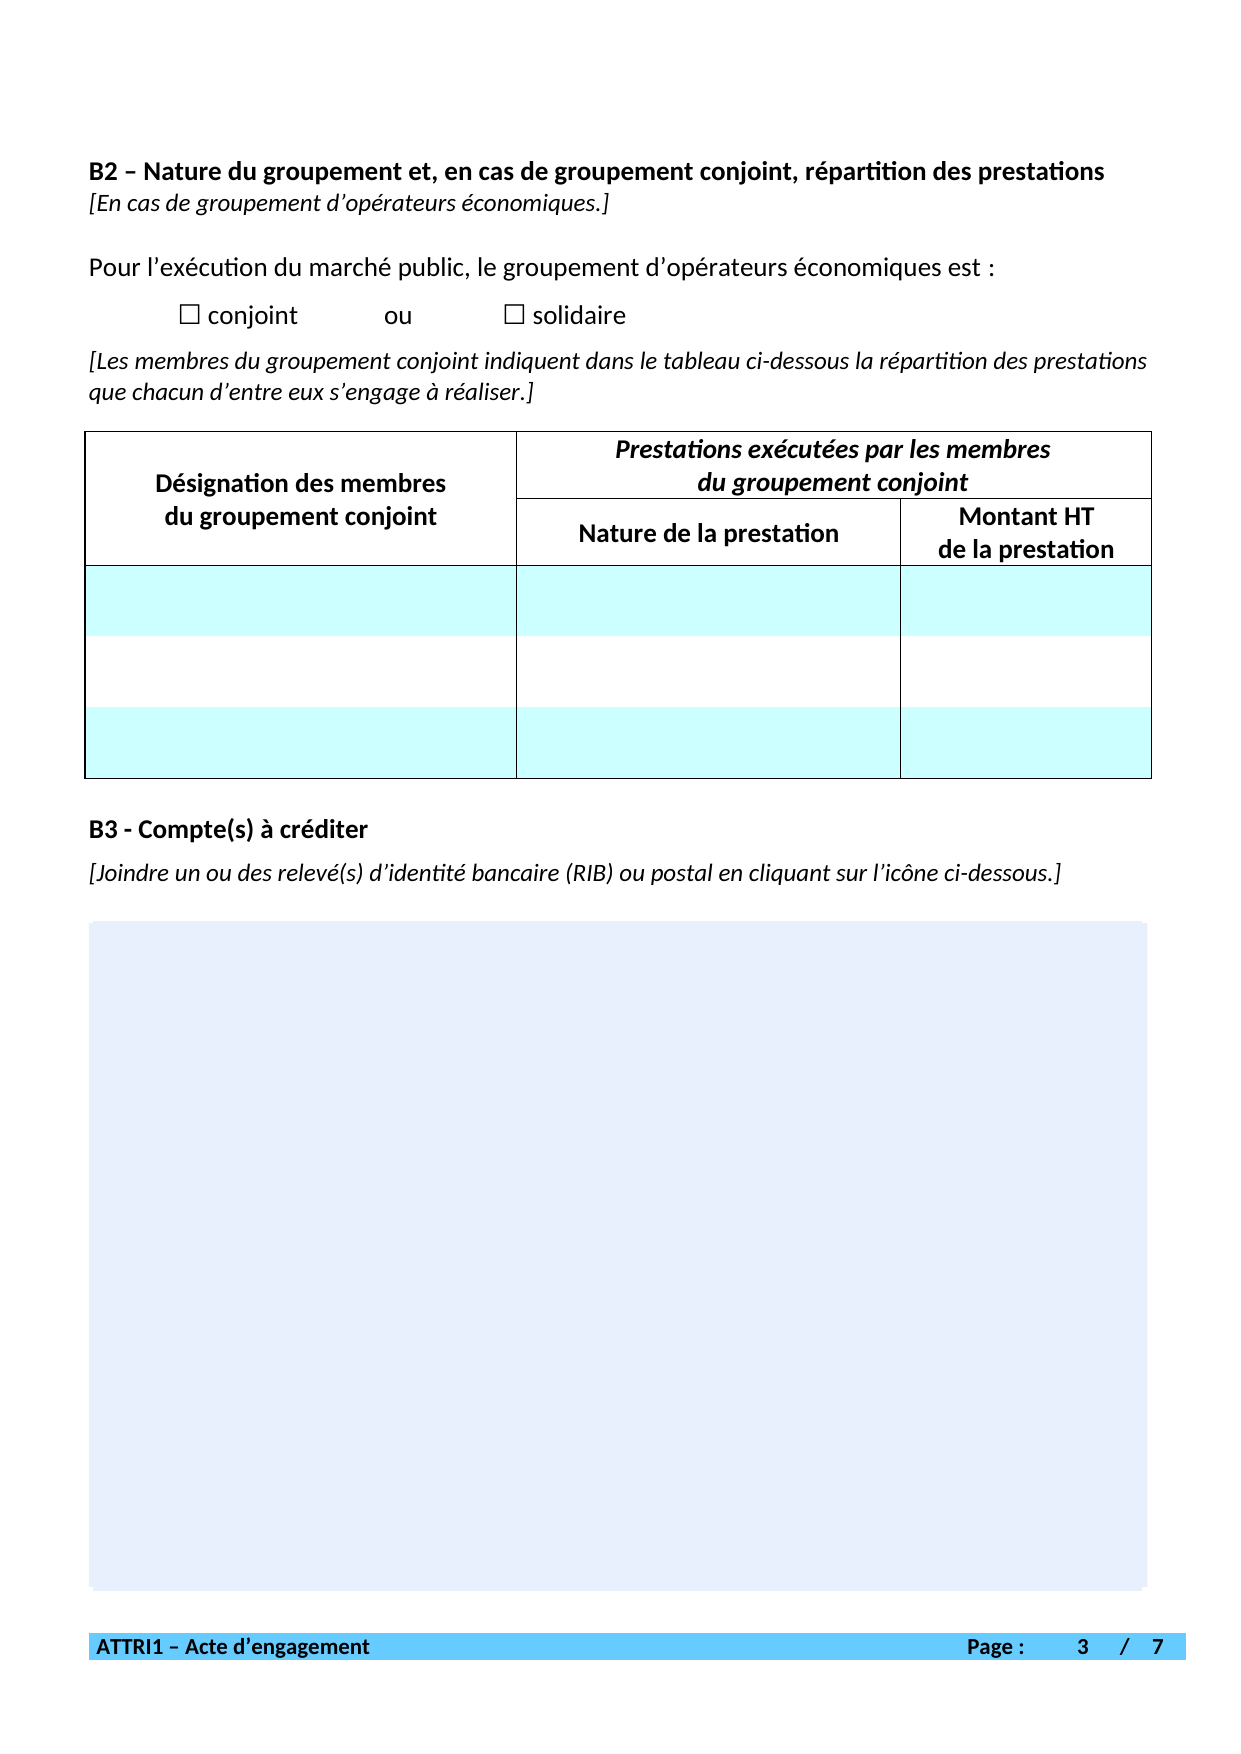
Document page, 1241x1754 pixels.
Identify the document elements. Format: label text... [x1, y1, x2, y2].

table_header Prestations exécutées par les membres du groupement conjoint [517, 432, 1151, 498]
picture [88, 921, 1148, 1591]
table_cell [901, 636, 1151, 707]
table_cell Nature de la prestation [517, 499, 900, 565]
text B3 - Compte(s) à créditer [89, 812, 1152, 845]
table_cell [901, 566, 1151, 636]
table_cell [517, 566, 900, 636]
text Pour l’exécution du marché public, le groupement d’opérateurs économiques est : [89, 250, 1152, 283]
table_cell Montant HT de la prestation [901, 499, 1151, 565]
text B2 – Nature du groupement et, en cas de groupement conjoint, répartition des prestations [89, 154, 1152, 187]
table_header Désignation des membres du groupement conjoint [86, 432, 516, 565]
table_cell [517, 707, 900, 778]
table_cell [86, 636, 516, 707]
text [Les membres du groupement conjoint indiquent dans le tableau ci-dessous la répartition des prestations que chacun d’entre eux s’engage à réaliser.] [89, 345, 1152, 406]
text [En cas de groupement d’opérateurs économiques.] [89, 187, 1152, 217]
table_cell [517, 636, 900, 707]
table_cell [901, 707, 1151, 778]
text [Joindre un ou des relevé(s) d’identité bancaire (RIB) ou postal en cliquant sur l’icône ci-dessous.] [89, 857, 1152, 888]
table_cell [86, 566, 516, 636]
table_cell [86, 707, 516, 778]
text conjoint ou solidaire [89, 296, 1152, 333]
